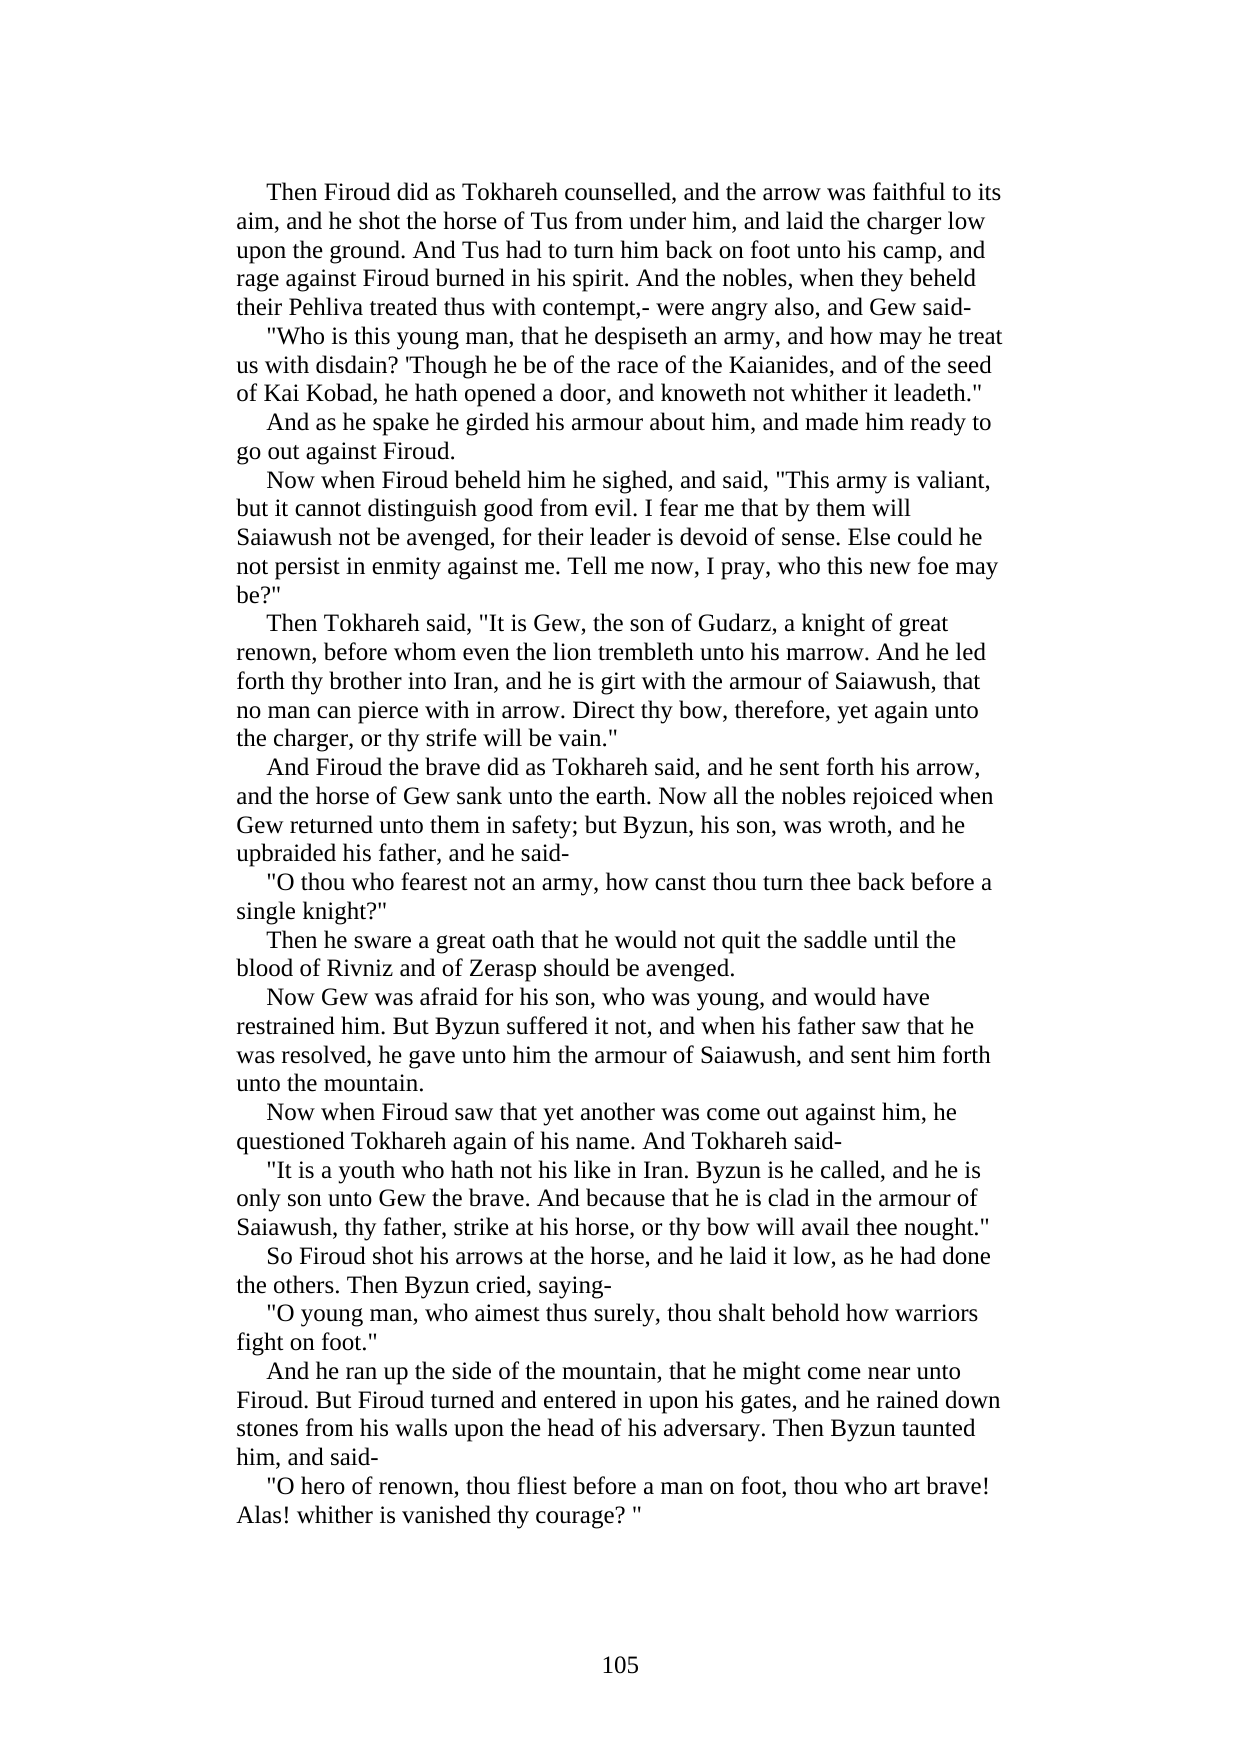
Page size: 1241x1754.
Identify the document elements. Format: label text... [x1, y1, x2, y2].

text Now when Firoud saw that yet another was come out against him, he questioned Tokhareh again of his name. And Tokhareh said- [236, 1097, 1004, 1155]
text And Firoud the brave did as Tokhareh said, and he sent forth his arrow, and the horse of Gew sank unto the earth. Now all the nobles rejoiced when Gew returned unto them in safety; but Byzun, his son, was wroth, and he upbraided his father, and he said- [236, 752, 1004, 867]
text Now when Firoud beheld him he sighed, and said, "This army is valiant, but it cannot distinguish good from evil. I fear me that by them will Saiawush not be avenged, for their leader is devoid of sense. Else could he not persist in enmity against me. Tell me now, I pray, who this new foe may be?" [236, 465, 1004, 608]
text "It is a youth who hath not his like in Iran. Byzun is he called, and he is only son unto Gew the brave. And because that he is clad in the armour of Saiawush, thy father, strike at his horse, or thy bow will avail thee nought." [236, 1155, 1004, 1241]
text "Who is this young man, that he despiseth an army, and how may he treat us with disdain? 'Though he be of the race of the Kaianides, and of the seed of Kai Kobad, he hath opened a door, and knoweth not whither it leadeth." [236, 321, 1004, 407]
text Then Firoud did as Tokhareh counselled, and the arrow was faithful to its aim, and he shot the horse of Tus from under him, and laid the charger low upon the ground. And Tus had to turn him back on foot unto his camp, and rage against Firoud burned in his spirit. And the nobles, when they beheld their Pehliva treated thus with contempt,- were angry also, and Gew said- [236, 177, 1004, 321]
text And he ran up the side of the mountain, that he might come near unto Firoud. But Firoud turned and entered in upon his gates, and he rained down stones from his walls upon the head of his adversary. Then Byzun taunted him, and said- [236, 1356, 1004, 1471]
text "O hero of renown, thou fliest before a man on foot, thou who art brave! Alas! whither is vanished thy courage? " [236, 1471, 1004, 1528]
text Now Gew was afraid for his son, who was young, and would have restrained him. But Byzun suffered it not, and when his father saw that he was resolved, he gave unto him the armour of Saiawush, and sent him forth unto the mountain. [236, 982, 1004, 1097]
text So Firoud shot his arrows at the horse, and he laid it low, as he had done the others. Then Byzun cried, saying- [236, 1241, 1004, 1298]
text Then Tokhareh said, "It is Gew, the son of Gudarz, a knight of great renown, before whom even the lion trembleth unto his marrow. And he led forth thy brother into Iran, and he is girt with the armour of Saiawush, that no man can pierce with in arrow. Direct thy bow, therefore, yet again unto the charger, or thy strife will be vain." [236, 608, 1004, 752]
text "O young man, who aimest thus surely, thou shalt behold how warriors fight on foot." [236, 1298, 1004, 1356]
text "O thou who fearest not an army, how canst thou turn thee back before a single knight?" [236, 867, 1004, 925]
text Then he sware a great oath that he would not quit the saddle until the blood of Rivniz and of Zerasp should be avenged. [236, 925, 1004, 982]
text And as he spake he girded his armour about him, and made him ready to go out against Firoud. [236, 407, 1004, 465]
